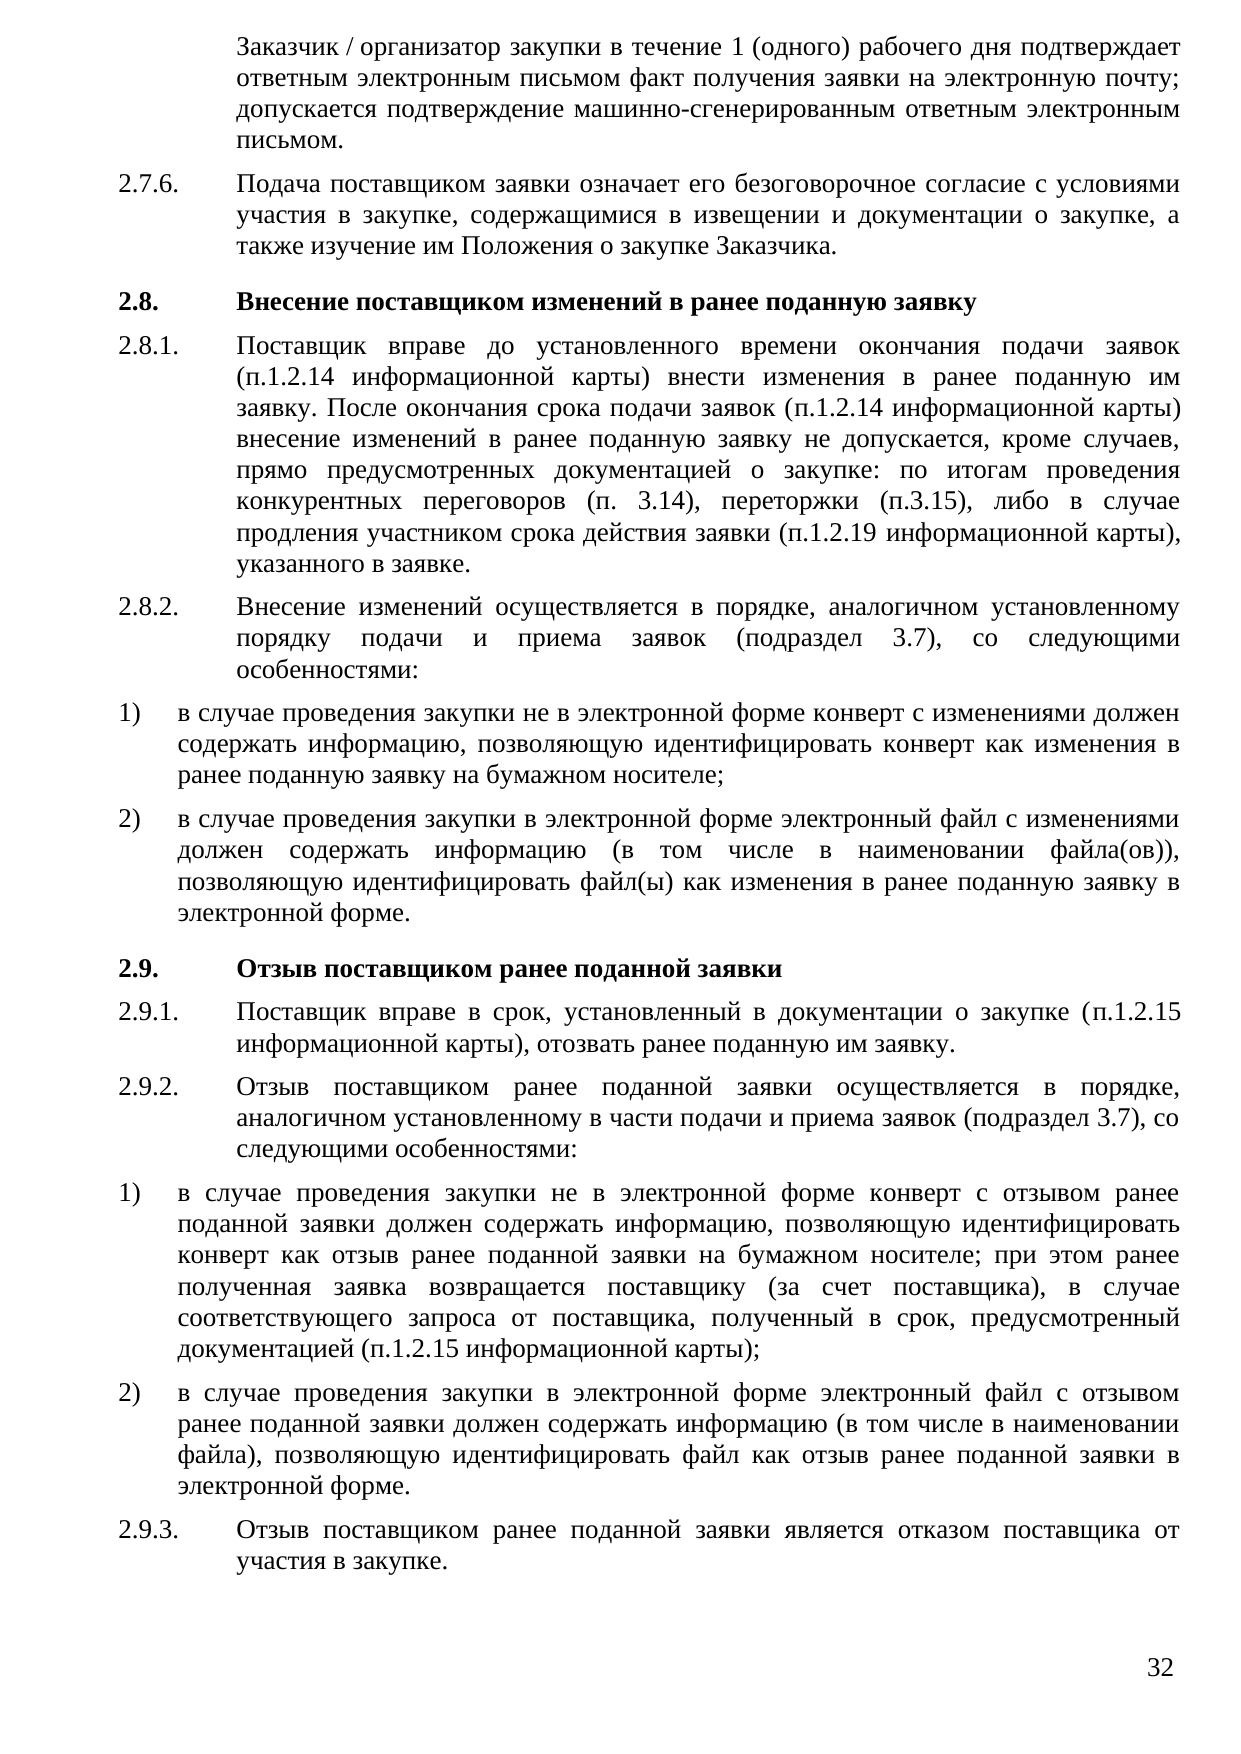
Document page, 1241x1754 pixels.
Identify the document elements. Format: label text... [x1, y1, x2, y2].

text Поставщик вправе до установленного времени окончания подачи заявок (п.1.2.14 информационной карты) внести изменения в ранее поданную им заявку. После окончания срока подачи заявок (п.1.2.14 информационной карты) внесение изменений в ранее поданную заявку не допускается, кроме случаев, прямо предусмотренных документацией о закупке: по итогам проведения конкурентных переговоров (п. 3.14), переторжки (п.3.15), либо в случае продления участником срока действия заявки (п.1.2.19 информационной карты), указанного в заявке. [118, 329, 1181, 578]
text в случае проведения закупки в электронной форме электронный файл с отзывом ранее поданной заявки должен содержать информацию (в том числе в наименовании файла), позволяющую идентифицировать файл как отзыв ранее поданной заявки в электронной форме. [118, 1376, 1181, 1500]
text в случае проведения закупки в электронной форме электронный файл с изменениями должен содержать информацию (в том числе в наименовании файла(ов)), позволяющую идентифицировать файл(ы) как изменения в ранее поданную заявку в электронной форме. [118, 802, 1181, 927]
text в случае проведения закупки не в электронной форме конверт с отзывом ранее поданной заявки должен содержать информацию, позволяющую идентифицировать конверт как отзыв ранее поданной заявки на бумажном носителе; при этом ранее полученная заявка возвращается поставщику (за счет поставщика), в случае соответствующего запроса от поставщика, полученный в срок, предусмотренный документацией (п.1.2.15 информационной карты); [118, 1176, 1181, 1363]
text Внесение изменений осуществляется в порядке, аналогичном установленному порядку подачи и приема заявок (подраздел 3.7), со следующими особенностями: [118, 590, 1181, 684]
text в случае проведения закупки не в электронной форме конверт с изменениями должен содержать информацию, позволяющую идентифицировать конверт как изменения в ранее поданную заявку на бумажном носителе; [118, 696, 1181, 790]
text Поставщик вправе в срок, установленный в документации о закупке (п.1.2.15 информационной карты), отозвать ранее поданную им заявку. [118, 996, 1181, 1058]
text Подача поставщиком заявки означает его безоговорочное согласие с условиями участия в закупке, содержащимися в извещении и документации о закупке, а также изучение им Положения о закупке Заказчика. [118, 167, 1181, 260]
text Отзыв поставщиком ранее поданной заявки [118, 952, 1181, 983]
list Заказчик / организатор закупки в течение 1 (одного) рабочего дня подтверждает ответным электронным письмом факт получения заявки на электронную почту; допускается подтверждение машинно-сгенерированным ответным электронным письмом. [236, 29, 1181, 154]
text Отзыв поставщиком ранее поданной заявки осуществляется в порядке, аналогичном установленному в части подачи и приема заявок (подраздел 3.7), со следующими особенностями: [118, 1070, 1181, 1164]
text Отзыв поставщиком ранее поданной заявки является отказом поставщика от участия в закупке. [118, 1513, 1181, 1575]
text Внесение поставщиком изменений в ранее поданную заявку [118, 285, 1181, 316]
